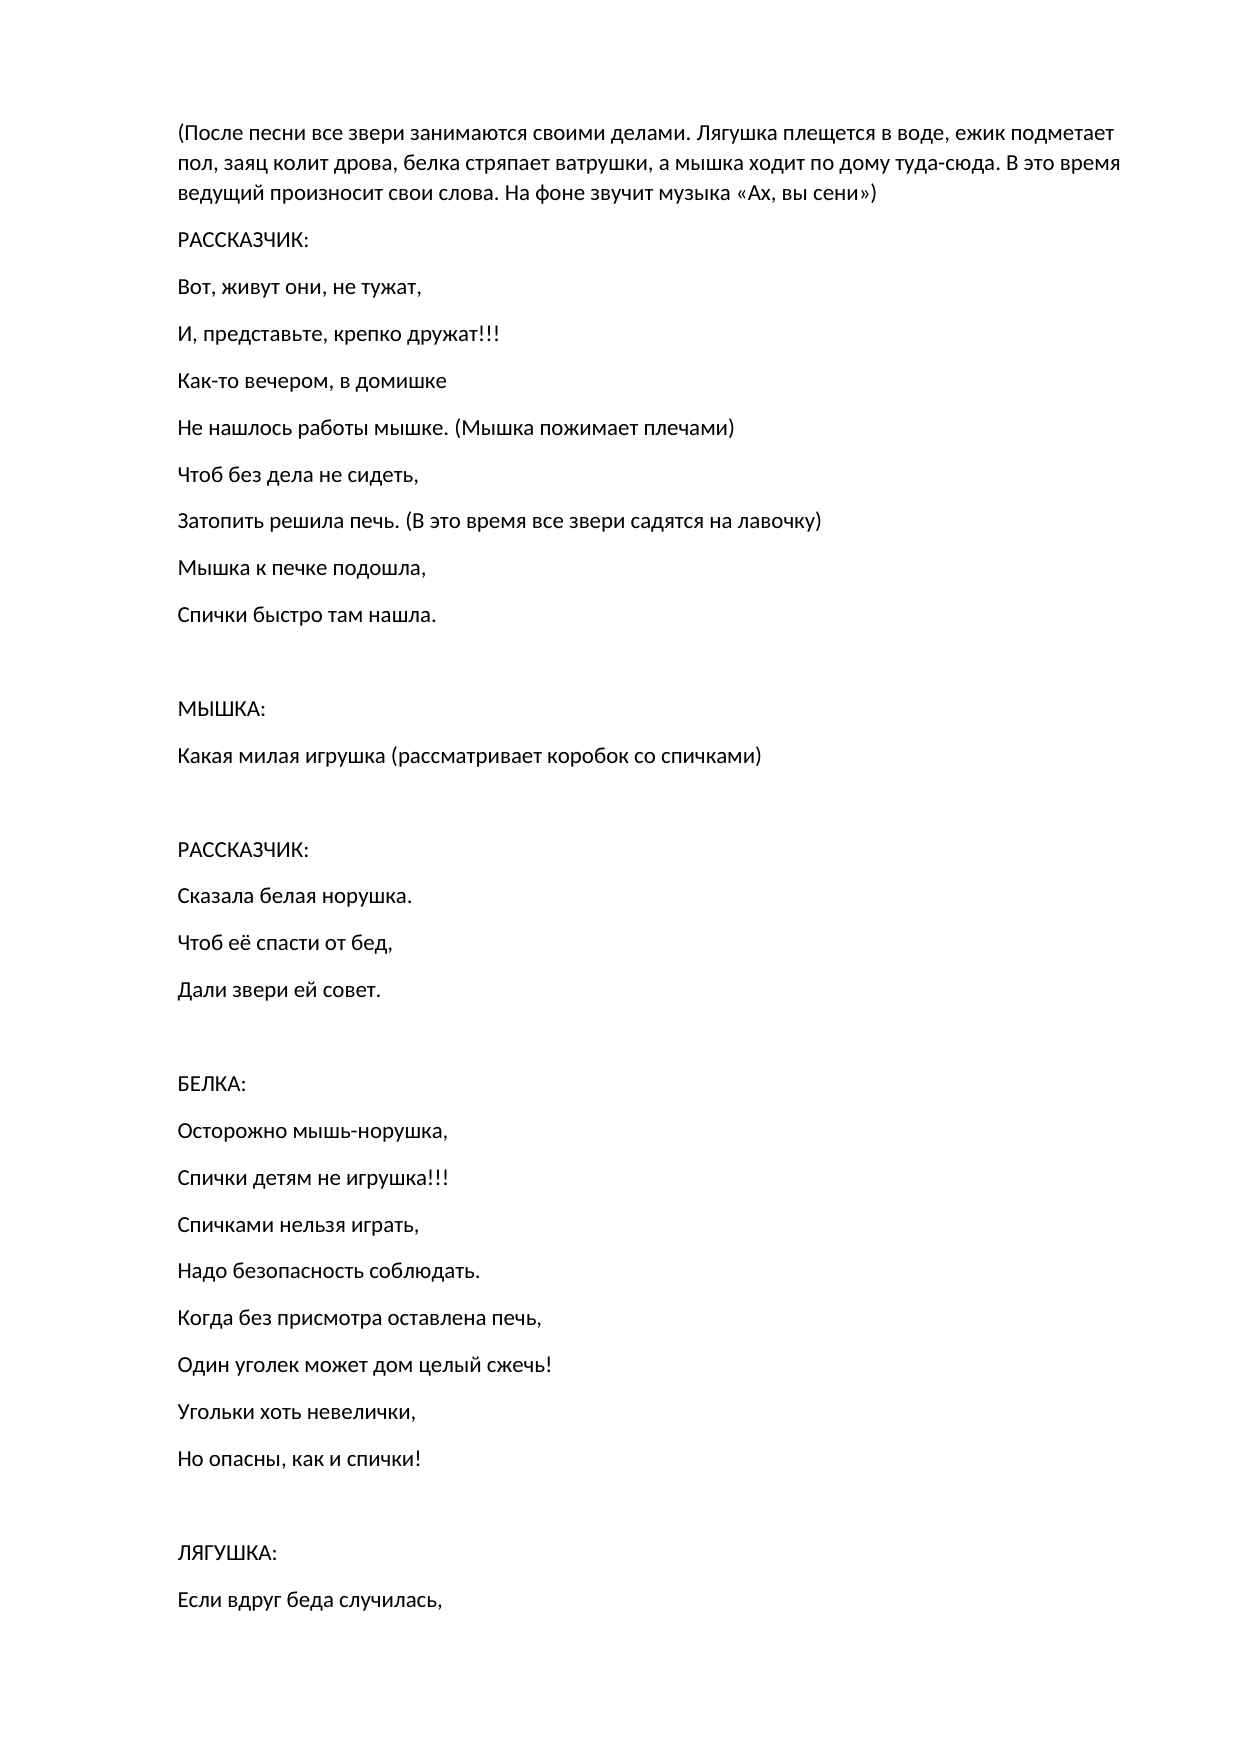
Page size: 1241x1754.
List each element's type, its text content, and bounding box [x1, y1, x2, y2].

text Осторожно мышь-норушка, [177, 1116, 1152, 1144]
text Чтоб её спасти от бед, [177, 928, 1152, 957]
text Мышка к печке подошла, [177, 553, 1152, 582]
text Как-то вечером, в домишке [177, 366, 1152, 394]
text БЕЛКА: [177, 1069, 1152, 1097]
text Спичками нельзя играть, [177, 1210, 1152, 1238]
text Но опасны, как и спички! [177, 1444, 1152, 1472]
text Надо безопасность соблюдать. [177, 1257, 1152, 1285]
text Спички быстро там нашла. [177, 600, 1152, 628]
text (После песни все звери занимаются своими делами. Лягушка плещется в воде, ежик подметает пол, заяц колит дрова, белка стряпает ватрушки, а мышка ходит по дому туда-сюда. В это время ведущий произносит свои слова. На фоне звучит музыка «Ах, вы сени») [177, 118, 1152, 207]
text Какая милая игрушка (рассматривает коробок со спичками) [177, 741, 1152, 769]
text Спички детям не игрушка!!! [177, 1163, 1152, 1191]
text Дали звери ей совет. [177, 975, 1152, 1003]
text РАССКАЗЧИК: [177, 835, 1152, 863]
text ЛЯГУШКА: [177, 1538, 1152, 1566]
text Если вдруг беда случилась, [177, 1585, 1152, 1613]
text МЫШКА: [177, 694, 1152, 722]
text Один уголек может дом целый сжечь! [177, 1350, 1152, 1378]
text Сказала белая норушка. [177, 882, 1152, 910]
text Вот, живут они, не тужат, [177, 272, 1152, 300]
text Угольки хоть невелички, [177, 1397, 1152, 1425]
text Не нашлось работы мышке. (Мышка пожимает плечами) [177, 413, 1152, 441]
text Чтоб без дела не сидеть, [177, 460, 1152, 488]
text РАССКАЗЧИК: [177, 225, 1152, 253]
text И, представьте, крепко дружат!!! [177, 319, 1152, 347]
text Затопить решила печь. (В это время все звери садятся на лавочку) [177, 507, 1152, 535]
text Когда без присмотра оставлена печь, [177, 1303, 1152, 1332]
